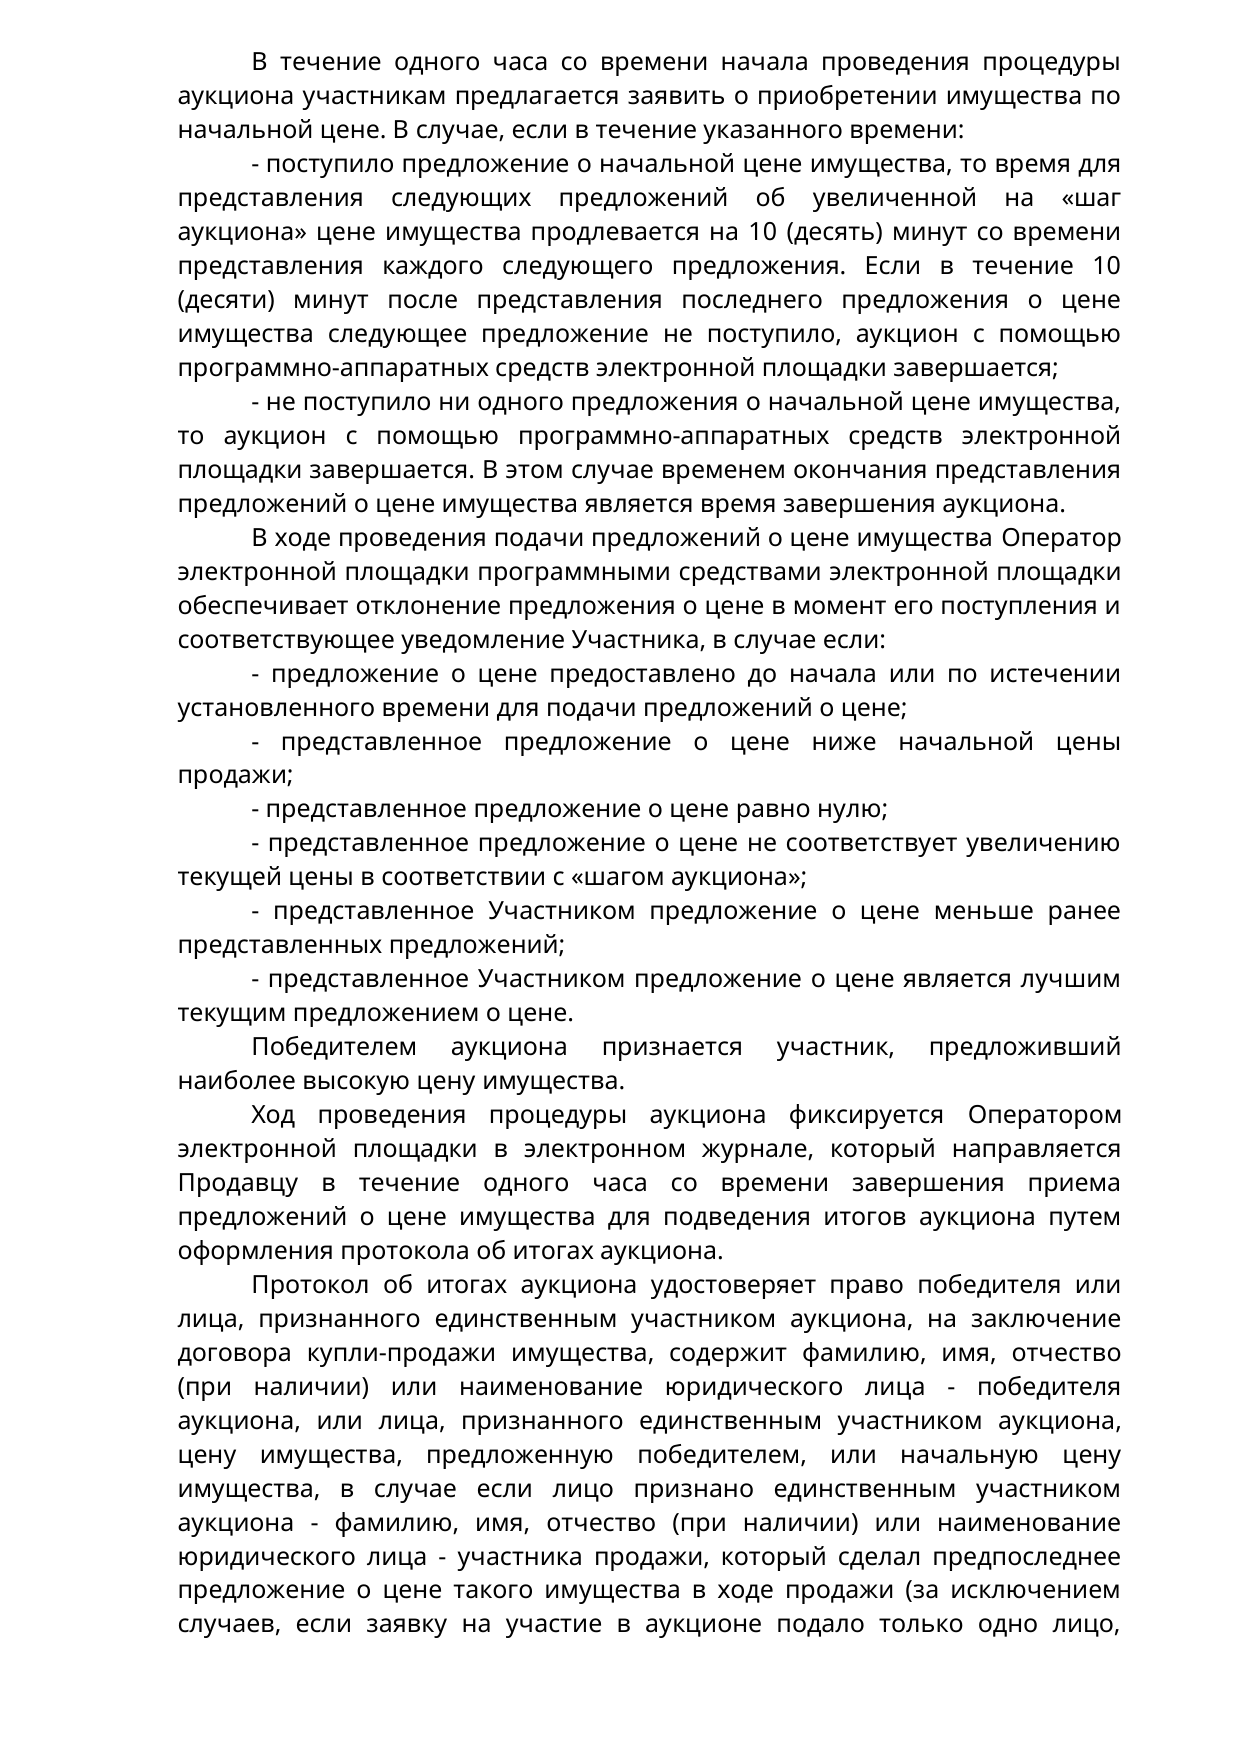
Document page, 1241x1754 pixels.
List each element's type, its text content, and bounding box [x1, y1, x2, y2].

text Ход проведения процедуры аукциона фиксируется Оператором электронной площадки в электронном журнале, который направляется Продавцу в течение одного часа со времени завершения приема предложений о цене имущества для подведения итогов аукциона путем оформления протокола об итогах аукциона. [177, 1097, 1122, 1267]
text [177, 1267, 1122, 1640]
text - представленное предложение о цене равно нулю; [177, 791, 1122, 825]
text - не поступило ни одного предложения о начальной цене имущества, то аукцион с помощью программно-аппаратных средств электронной площадки завершается. В этом случае временем окончания представления предложений о цене имущества является время завершения аукциона. [177, 384, 1122, 520]
text - представленное Участником предложение о цене меньше ранее представленных предложений; [177, 893, 1122, 961]
text - представленное предложение о цене ниже начальной цены продажи; [177, 723, 1122, 791]
text - предложение о цене предоставлено до начала или по истечении установленного времени для подачи предложений о цене; [177, 656, 1122, 723]
text В течение одного часа со времени начала проведения процедуры аукциона участникам предлагается заявить о приобретении имущества по начальной цене. В случае, если в течение указанного времени: [177, 44, 1122, 146]
text - представленное Участником предложение о цене является лучшим текущим предложением о цене. [177, 961, 1122, 1029]
text - поступило предложение о начальной цене имущества, то время для представления следующих предложений об увеличенной на «шаг аукциона» цене имущества продлевается на 10 (десять) минут со времени представления каждого следующего предложения. Если в течение 10 (десяти) минут после представления последнего предложения о цене имущества следующее предложение не поступило, аукцион с помощью программно-аппаратных средств электронной площадки завершается; [177, 146, 1122, 384]
text - представленное предложение о цене не соответствует увеличению текущей цены в соответствии с «шагом аукциона»; [177, 825, 1122, 893]
text В ходе проведения подачи предложений о цене имущества Оператор электронной площадки программными средствами электронной площадки обеспечивает отклонение предложения о цене в момент его поступления и соответствующее уведомление Участника, в случае если: [177, 520, 1122, 656]
text Победителем аукциона признается участник, предложивший наиболее высокую цену имущества. [177, 1029, 1122, 1097]
